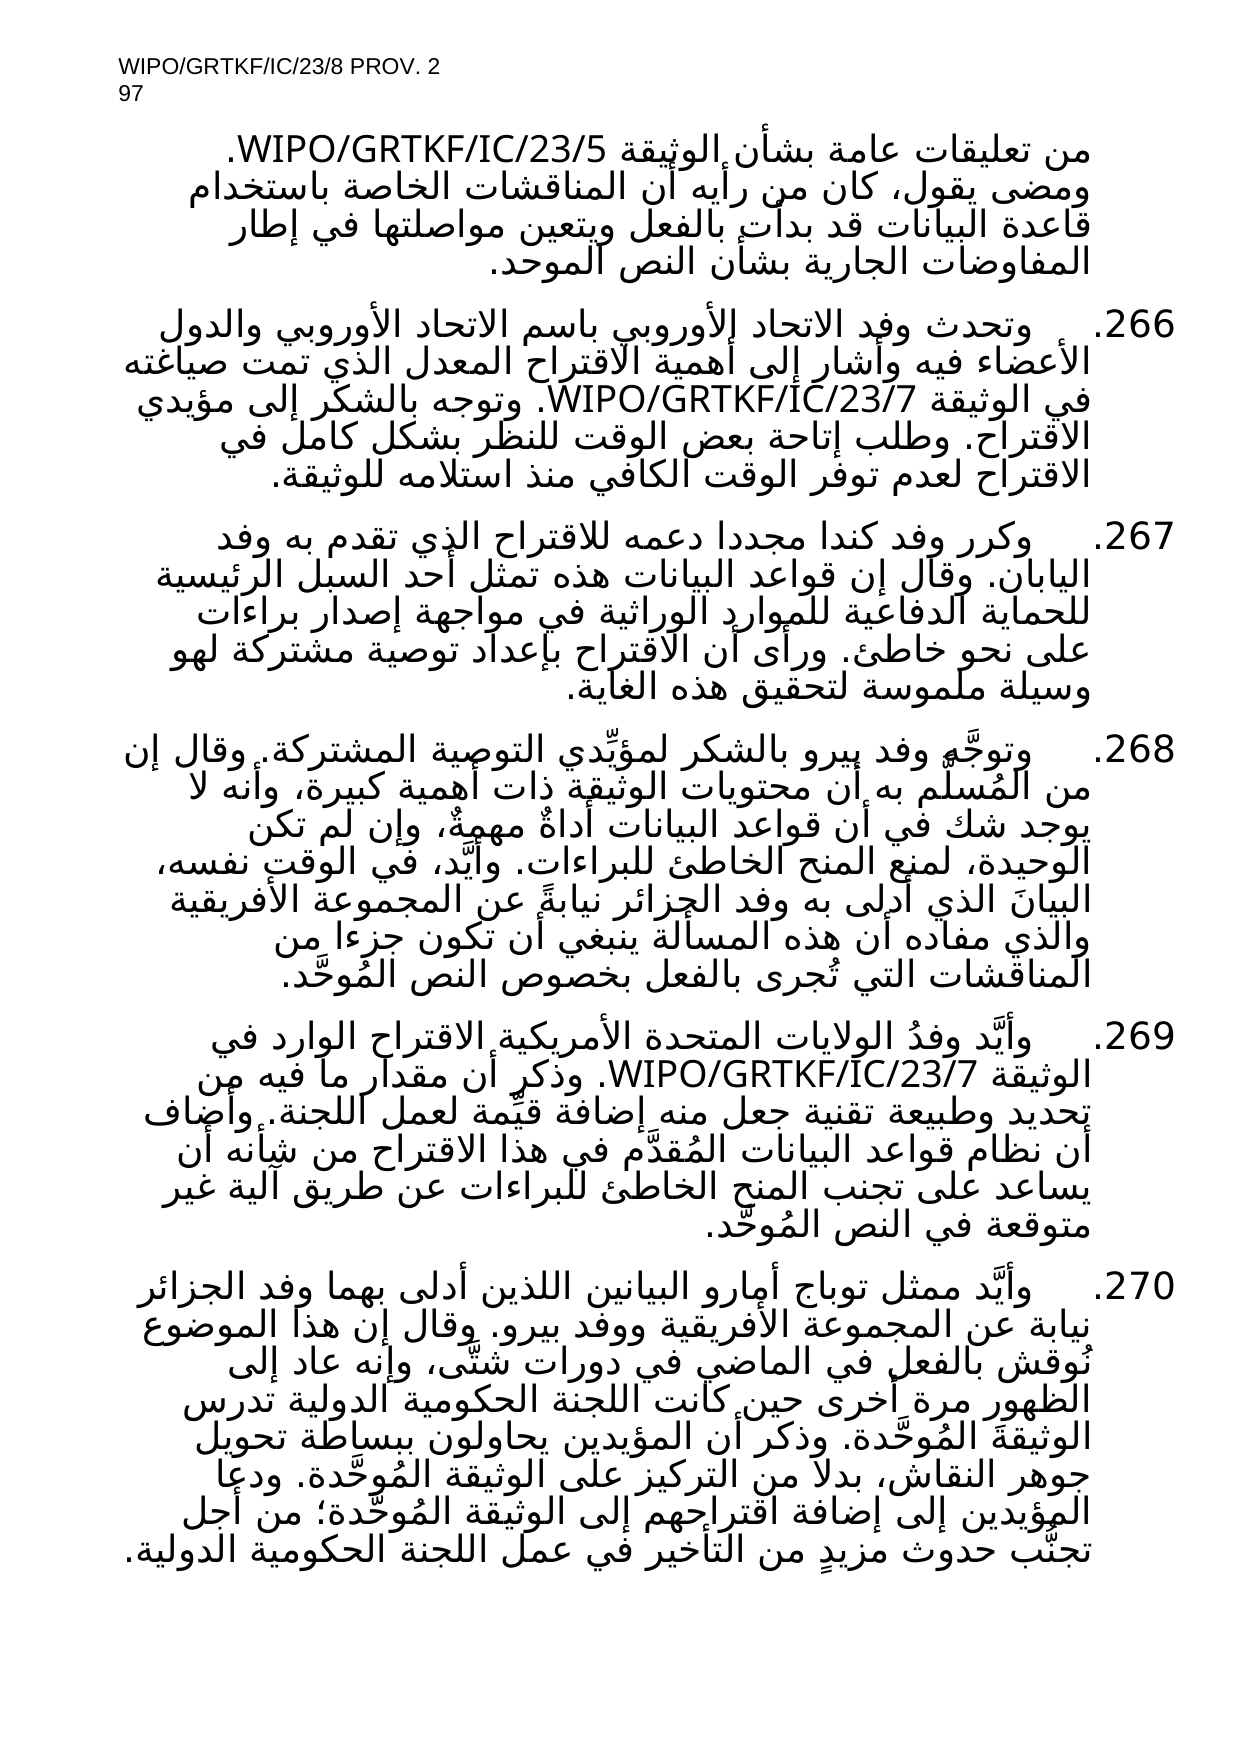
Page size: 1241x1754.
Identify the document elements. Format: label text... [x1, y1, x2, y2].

text وأيَّد وفدُ الولايات المتحدة الأمريكية الاقتراح الوارد في الوثيقة WIPO/GRTKF/IC/23/7. وذكر أن مقدار ما فيه من تحديد وطبيعة تقنية جعل منه إضافة قيِّمة لعمل اللجنة. وأضاف أن نظام قواعد البيانات المُقدَّم في هذا الاقتراح من شأنه أن يساعد على تجنب المنح الخاطئ للبراءات عن طريق آلية غير متوقعة في النص المُوحَّد. [118, 1020, 1092, 1245]
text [118, 132, 1092, 282]
text وكرر وفد كندا مجددا دعمه للاقتراح الذي تقدم به وفد اليابان. وقال إن قواعد البيانات هذه تمثل أحد السبل الرئيسية للحماية الدفاعية للموارد الوراثية في مواجهة إصدار براءات على نحو خاطئ. ورأى أن الاقتراح بإعداد توصية مشتركة لهو وسيلة ملموسة لتحقيق هذه الغاية. [118, 520, 1092, 707]
text وتحدث وفد الاتحاد الأوروبي باسم الاتحاد الأوروبي والدول الأعضاء فيه وأشار إلى أهمية الاقتراح المعدل الذي تمت صياغته في الوثيقة WIPO/GRTKF/IC/23/7. وتوجه بالشكر إلى مؤيدي الاقتراح. وطلب إتاحة بعض الوقت للنظر بشكل كامل في الاقتراح لعدم توفر الوقت الكافي منذ استلامه للوثيقة. [118, 307, 1092, 495]
text وأيَّد ممثل توباج أمارو البيانين اللذين أدلى بهما وفد الجزائر نيابة عن المجموعة الأفريقية ووفد بيرو. وقال إن هذا الموضوع نُوقش بالفعل في الماضي في دورات شتَّى، وإنه عاد إلى الظهور مرة أخرى حين كانت اللجنة الحكومية الدولية تدرس الوثيقةَ المُوحَّدة. وذكر أن المؤيدين يحاولون ببساطة تحويل جوهر النقاش، بدلا من التركيز على الوثيقة المُوحَّدة. ودعا المؤيدين إلى إضافة اقتراحهم إلى الوثيقة المُوحَّدة؛ من أجل تجنُّب حدوث مزيدٍ من التأخير في عمل اللجنة الحكومية الدولية. [118, 1270, 1092, 1570]
text وتوجَّه وفد بيرو بالشكر لمؤيِّدي التوصية المشتركة. وقال إن من المُسلَّم به أن محتويات الوثيقة ذات أهمية كبيرة، وأنه لا يوجد شك في أن قواعد البيانات أداةٌ مهمةٌ، وإن لم تكن الوحيدة، لمنع المنح الخاطئ للبراءات. وأيَّد، في الوقت نفسه، البيانَ الذي أدلى به وفد الجزائر نيابةً عن المجموعة الأفريقية والذي مفاده أن هذه المسألة ينبغي أن تكون جزءا من المناقشات التي تُجرى بالفعل بخصوص النص المُوحَّد. [118, 732, 1092, 995]
